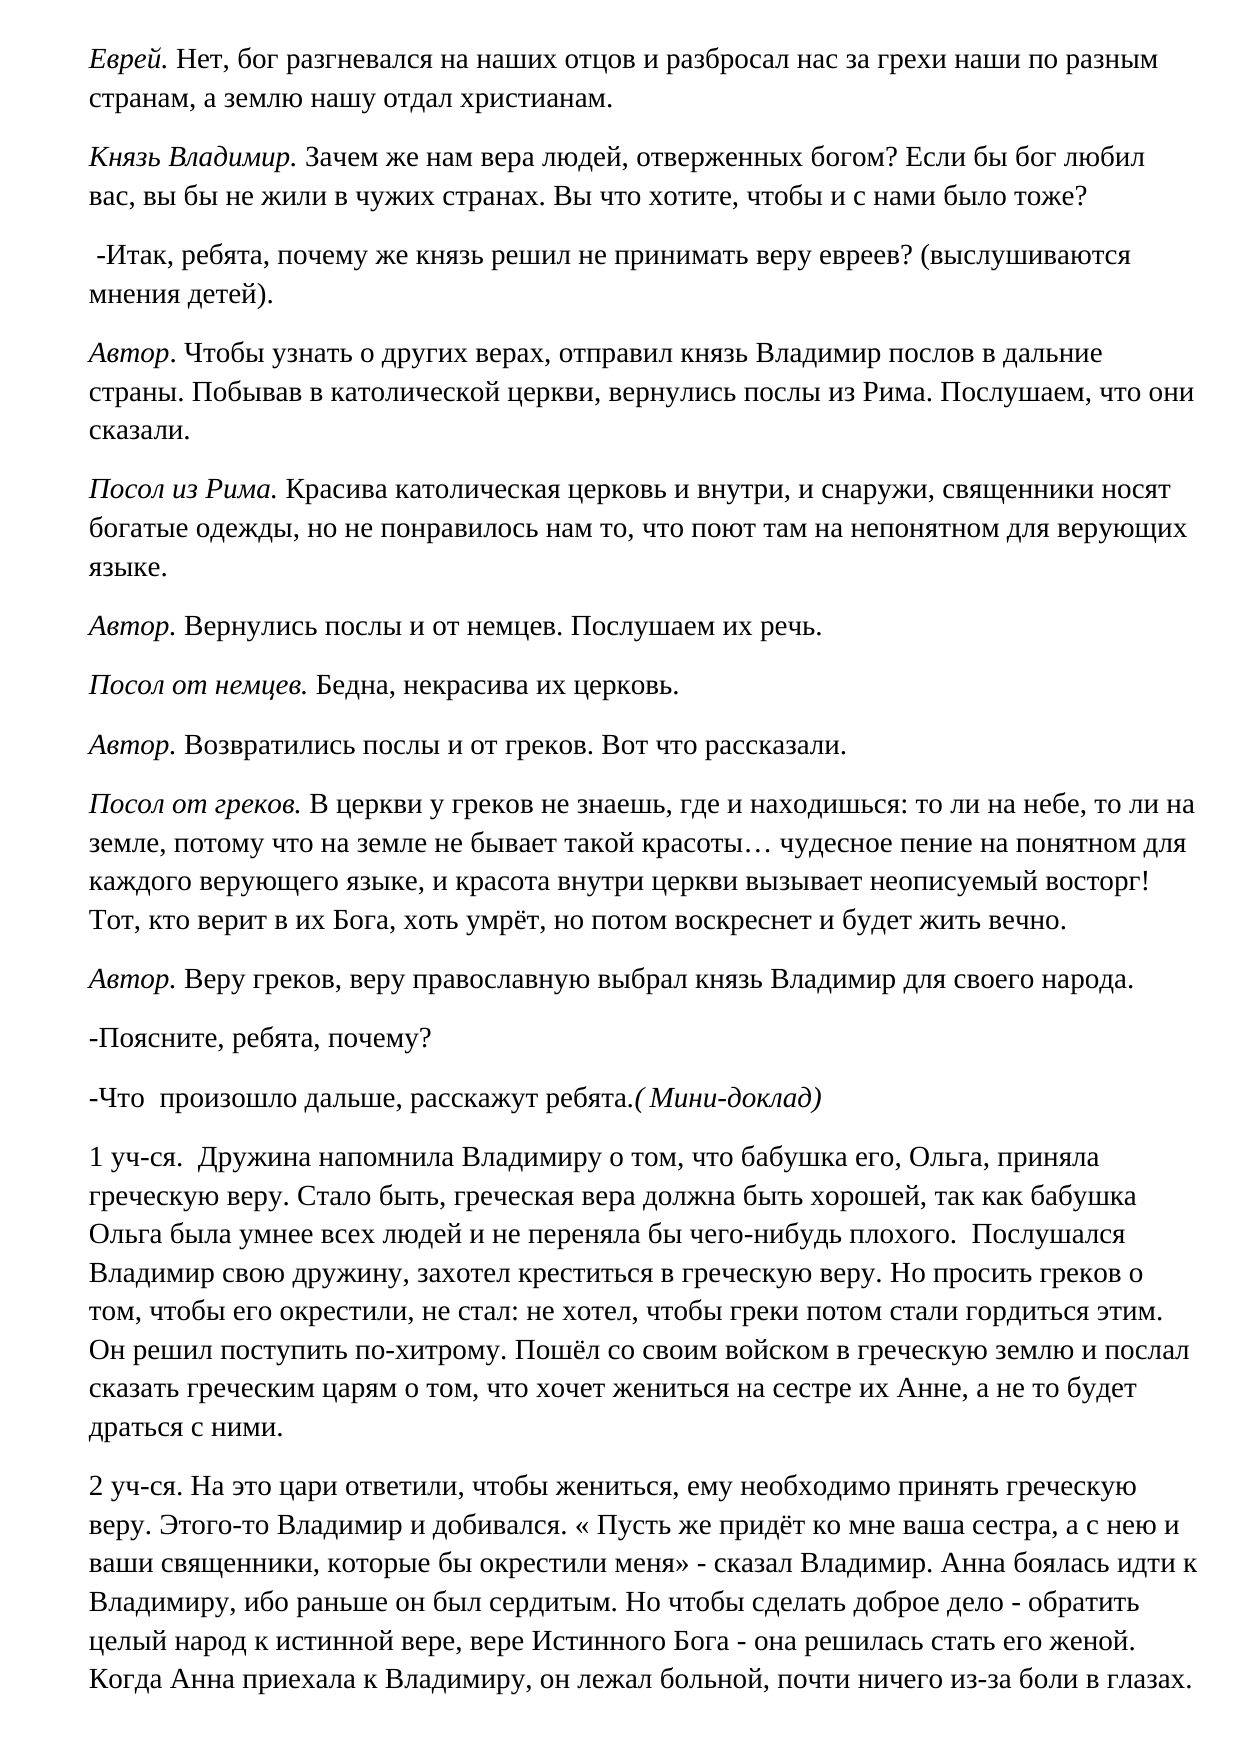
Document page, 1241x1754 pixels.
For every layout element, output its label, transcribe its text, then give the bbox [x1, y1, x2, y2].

text Автор. Чтобы узнать о других верах, отправил князь Владимир послов в дальние страны. Побывав в католической церкви, вернулись послы из Рима. Послушаем, что они сказали. [89, 335, 1199, 446]
text Посол из Рима. Красива католическая церковь и внутри, и снаружи, священники носят богатые одежды, но не понравилось нам то, что поют там на непонятном для верующих языке. [89, 472, 1199, 582]
text Еврей. Нет, бог разгневался на наших отцов и разбросал нас за грехи наши по разным странам, а землю нашу отдал христианам. [89, 41, 1199, 113]
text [89, 1468, 1199, 1695]
text Князь Владимир. Зачем же нам вера людей, отверженных богом? Если бы бог любил вас, вы бы не жили в чужих странах. Вы что хотите, чтобы и с нами было тоже? [89, 139, 1199, 211]
text 1 уч-ся. Дружина напомнила Владимиру о том, что бабушка его, Ольга, приняла греческую веру. Стало быть, греческая вера должна быть хорошей, так как бабушка Ольга была умнее всех людей и не переняла бы чего-нибудь плохого. Послушался Владимир свою дружину, захотел креститься в греческую веру. Но просить греков о том, чтобы его окрестили, не стал: не хотел, чтобы греки потом стали гордиться этим. Он решил поступить по-хитрому. Пошёл со своим войском в греческую землю и послал сказать греческим царям о том, что хочет жениться на сестре их Анне, а не то будет драться с ними. [89, 1139, 1199, 1443]
text Автор. Возвратились послы и от греков. Вот что рассказали. [89, 727, 1199, 760]
text -Поясните, ребята, почему? [89, 1021, 1199, 1054]
text Автор. Веру греков, веру православную выбрал князь Владимир для своего народа. [89, 961, 1199, 995]
text Посол от греков. В церкви у греков не знаешь, где и находишься: то ли на небе, то ли на земле, потому что на земле не бывает такой красоты… чудесное пение на понятном для каждого верующего языке, и красота внутри церкви вызывает неописуемый восторг! Тот, кто верит в их Бога, хоть умрёт, но потом воскреснет и будет жить вечно. [89, 786, 1199, 935]
text -Итак, ребята, почему же князь решил не принимать веру евреев? (выслушиваются мнения детей). [89, 237, 1199, 309]
text -Что произошло дальше, расскажут ребята.( Мини-доклад) [89, 1080, 1199, 1113]
text Посол от немцев. Бедна, некрасива их церковь. [89, 667, 1199, 701]
text Автор. Вернулись послы и от немцев. Послушаем их речь. [89, 608, 1199, 642]
